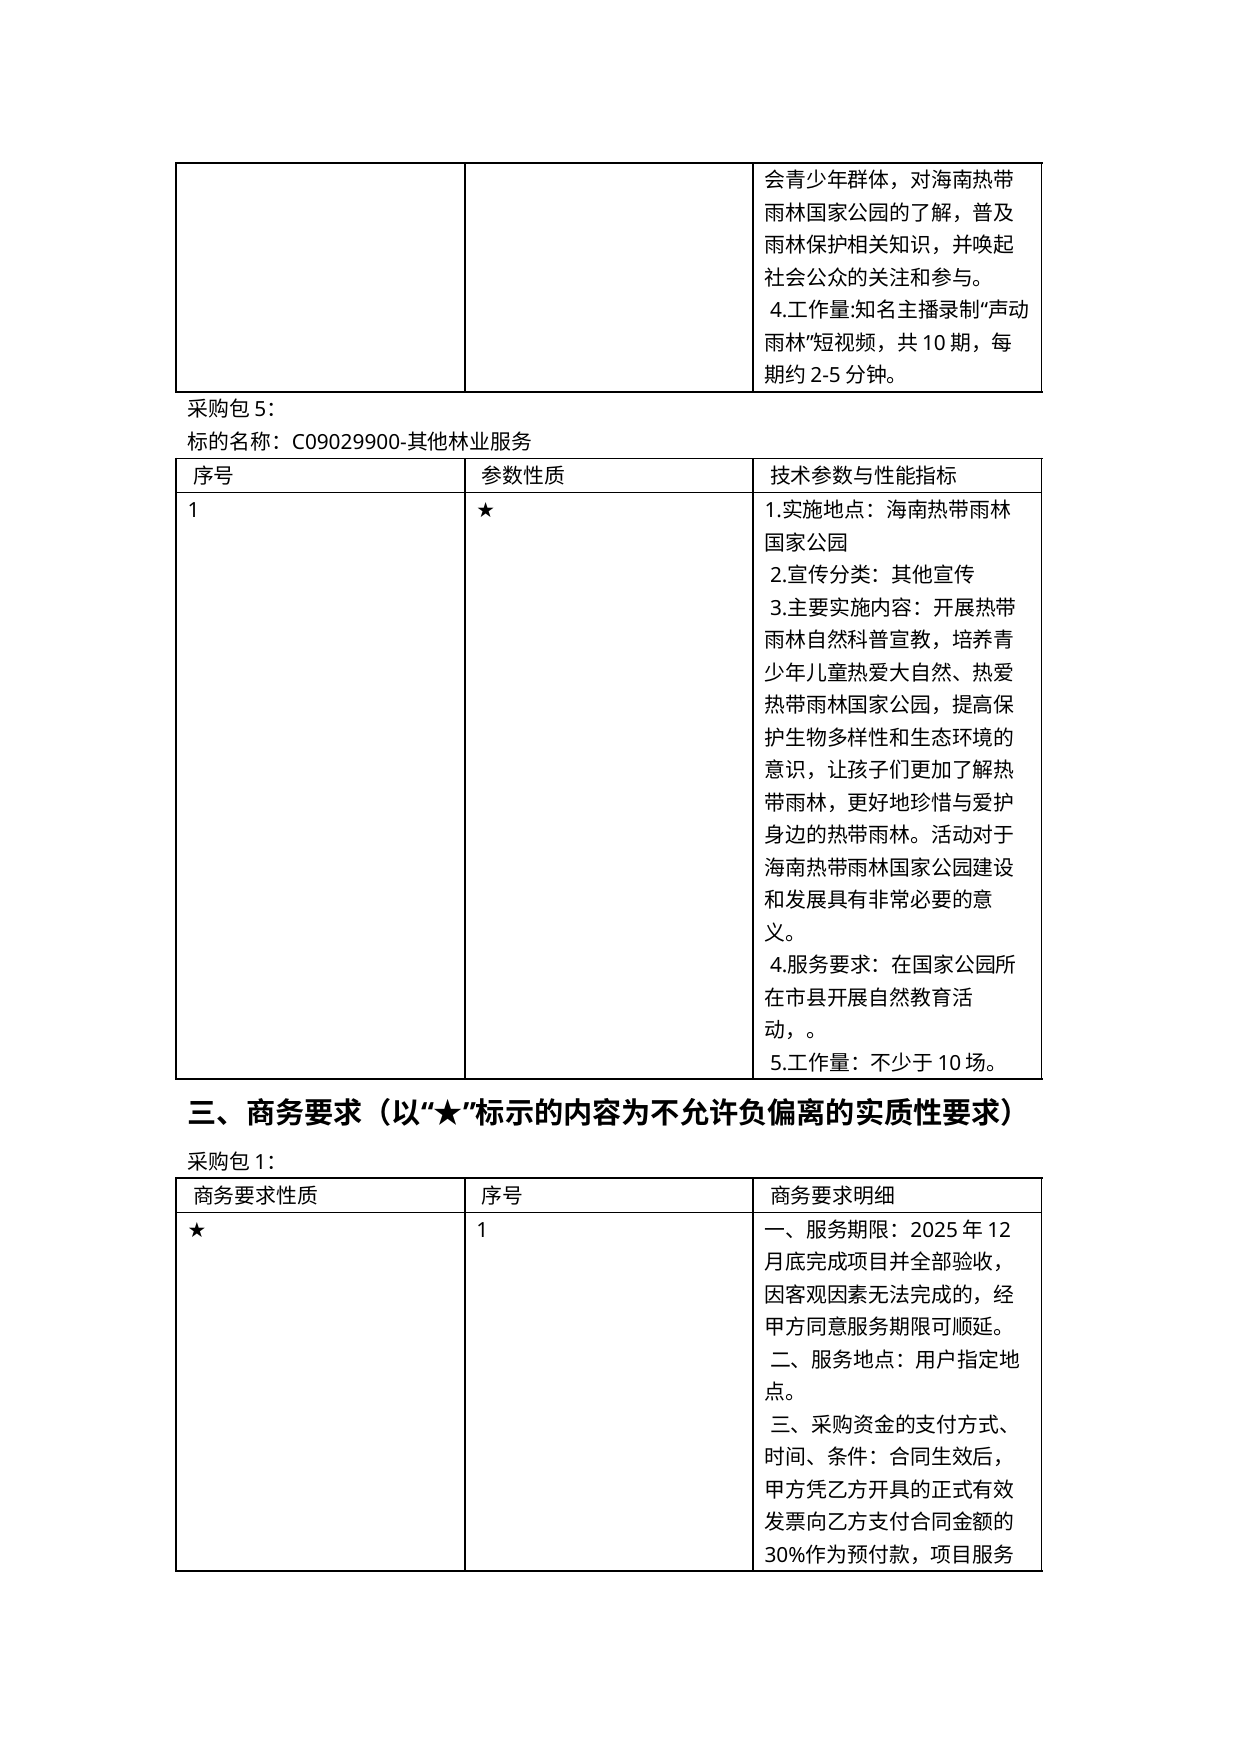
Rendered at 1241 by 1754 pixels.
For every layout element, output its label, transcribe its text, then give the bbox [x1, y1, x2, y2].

table_header 商务要求明细 [754, 1179, 1041, 1211]
table_cell 1 [466, 1213, 752, 1570]
table_header 参数性质 [466, 459, 752, 492]
text 采购包5： [187, 393, 1053, 425]
table_header 序号 [466, 1179, 752, 1211]
table_header 商务要求性质 [177, 1179, 464, 1211]
table_cell 1 [177, 164, 464, 391]
table_cell 1 [177, 493, 464, 1078]
text 标的名称：C09029900-其他林业服务 [187, 425, 1053, 458]
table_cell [754, 164, 1041, 391]
text 采购包1： [187, 1145, 1053, 1177]
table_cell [754, 1213, 1041, 1570]
table_cell 1.实施地点：海南热带雨林国家公园 2.宣传分类：其他宣传 3.主要实施内容：开展热带雨林自然科普宣教，培养青少年儿童热爱大自然、热爱热带雨林国家公园，提高保护生物多样性和生态环境的意识，让孩子们更加了解热带雨林，更好地珍惜与爱护身边的热带雨林。活动对于海南热带雨林国家公园建设和发展具有非常必要的意义。 4.服务要求：在国家公园所在市县开展自然教育活动，。 5.工作量：不少于10场。 [754, 493, 1041, 1078]
table_cell ★ [466, 493, 752, 1078]
table_cell ★ [466, 164, 752, 391]
table_header 序号 [177, 459, 464, 492]
table_cell ★ [177, 1213, 464, 1570]
table_header 技术参数与性能指标 [754, 459, 1041, 492]
text 三、商务要求（以“★”标示的内容为不允许负偏离的实质性要求） [187, 1080, 1053, 1145]
